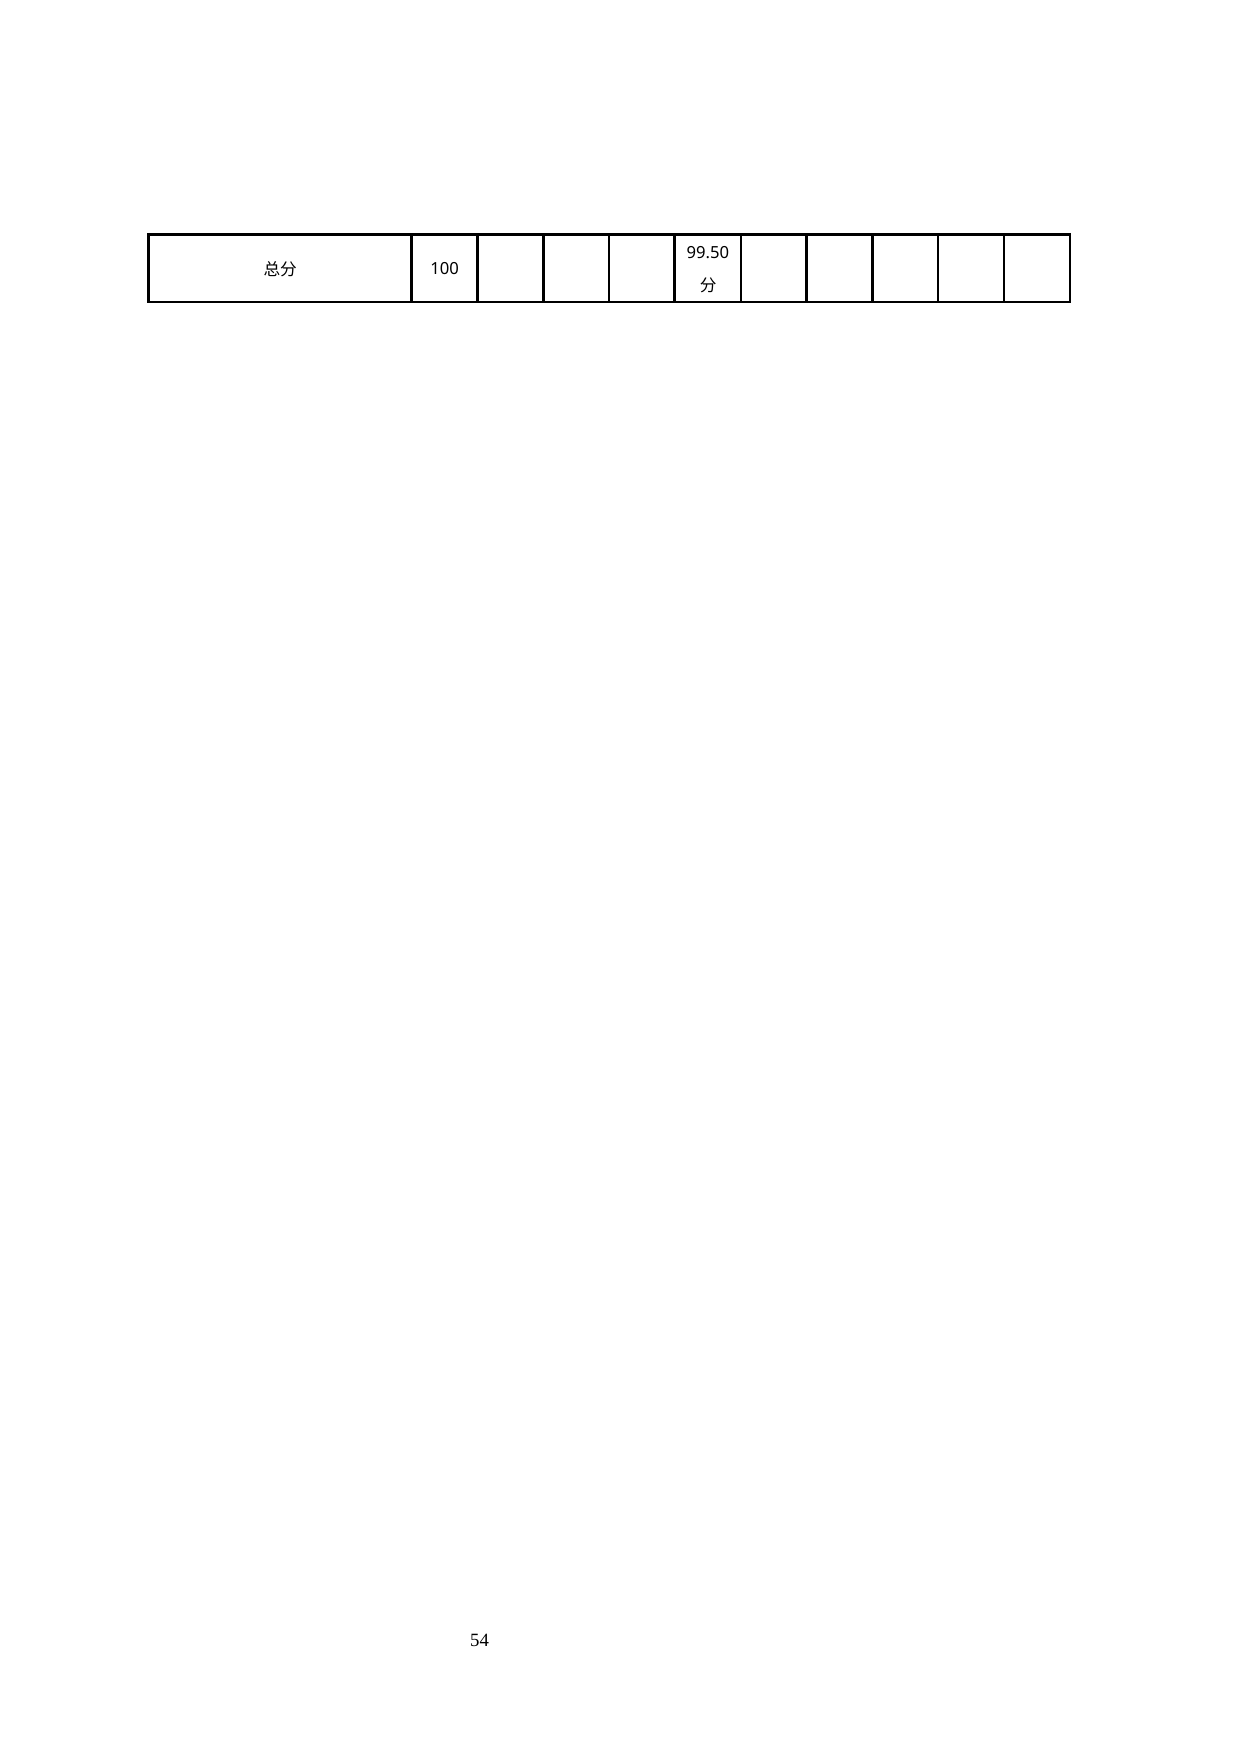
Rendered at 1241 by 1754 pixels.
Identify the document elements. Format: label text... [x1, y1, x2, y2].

table_cell [610, 236, 673, 301]
table_cell 100 [413, 236, 476, 301]
table_cell 总分 [150, 236, 410, 301]
table_cell [742, 236, 805, 301]
table_cell 99.50分 [676, 236, 740, 301]
table_cell [479, 236, 542, 301]
table_cell [874, 236, 937, 301]
table_cell [1005, 236, 1069, 301]
table_cell [808, 236, 871, 301]
table_cell [939, 236, 1003, 301]
table_cell [545, 236, 608, 301]
